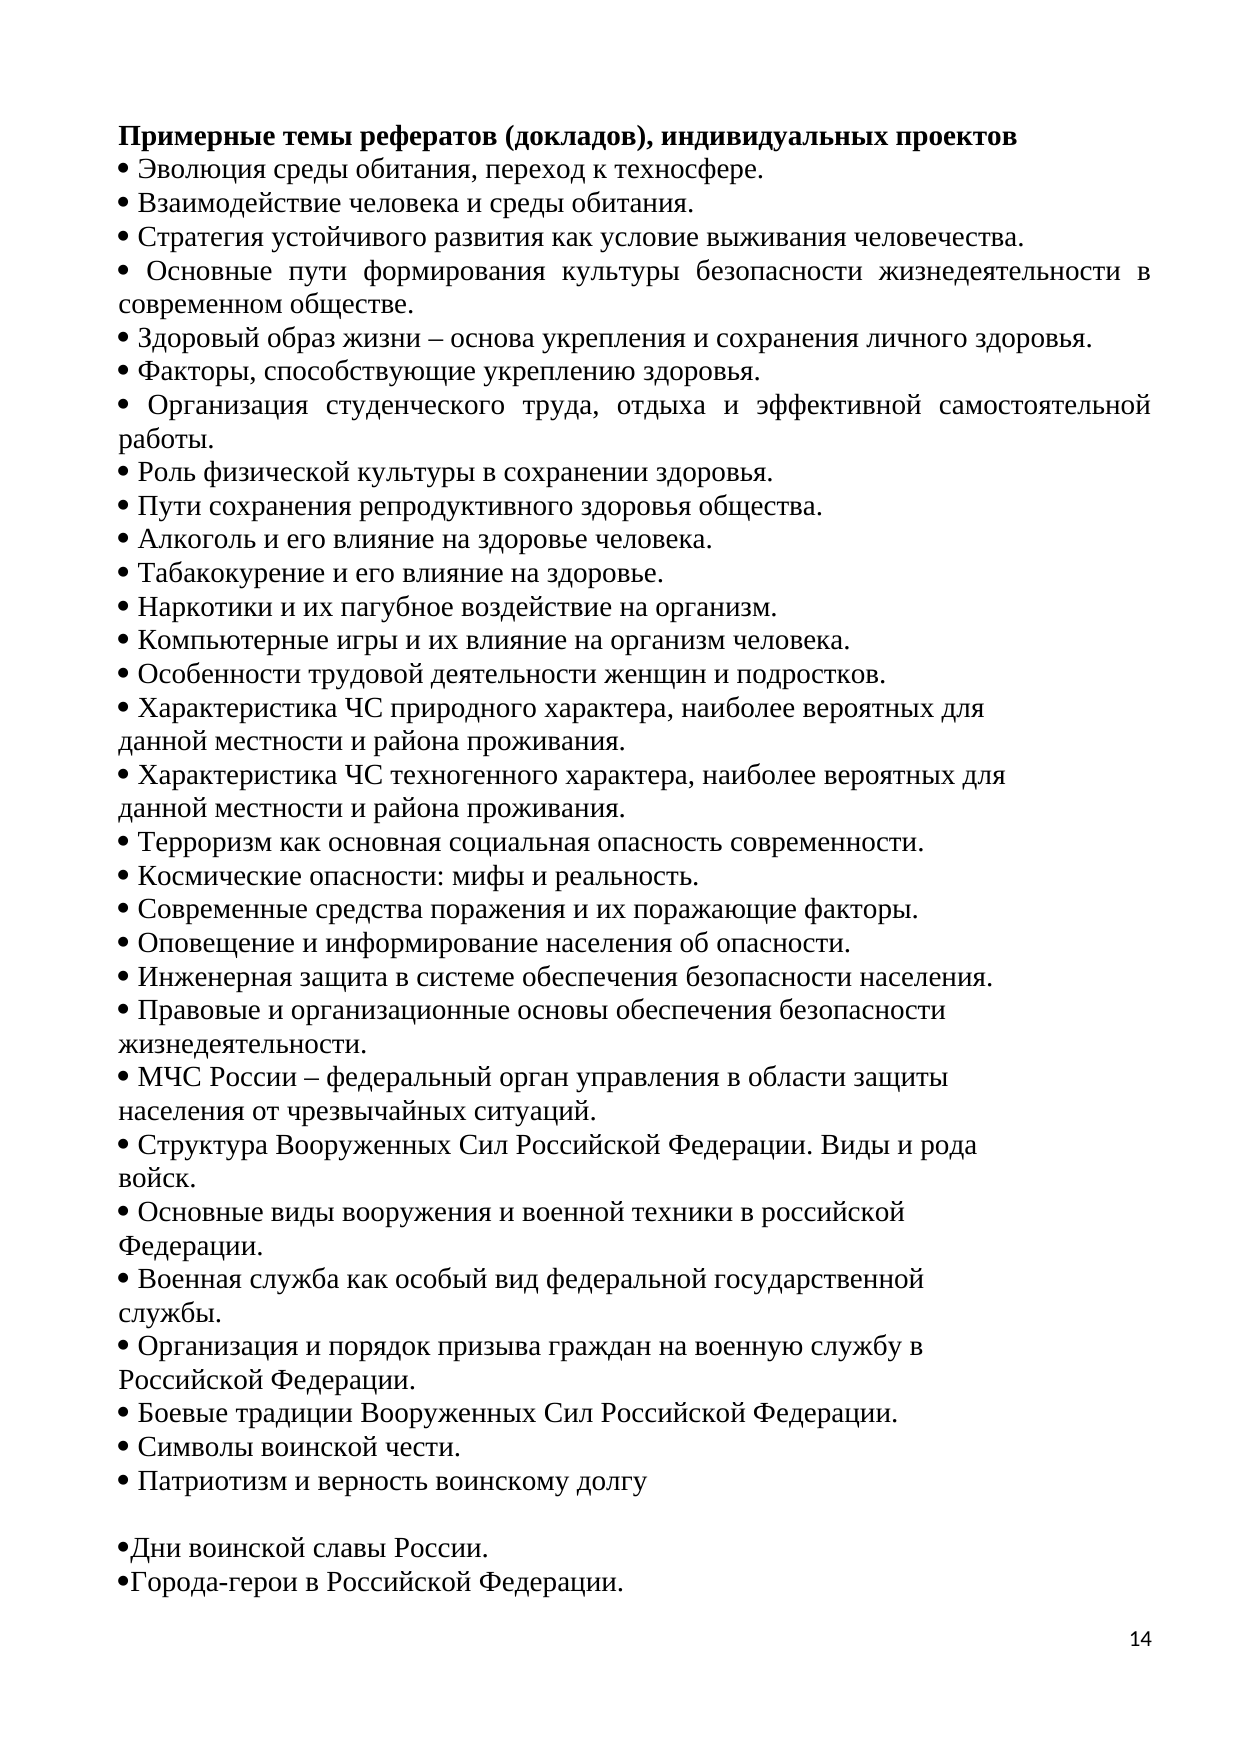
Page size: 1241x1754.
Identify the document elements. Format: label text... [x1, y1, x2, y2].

text Символы воинской чести. [118, 1429, 1152, 1463]
text Наркотики и их пагубное воздействие на организм. [118, 589, 1152, 622]
text Основные пути формирования культуры безопасности жизнедеятельности в современном обществе. [118, 253, 1152, 320]
text данной местности и района проживания. [118, 791, 1152, 824]
text Боевые традиции Вооруженных Сил Российской Федерации. [118, 1396, 1152, 1429]
text Здоровый образ жизни – основа укрепления и сохранения личного здоровья. [118, 320, 1152, 353]
text Факторы, способствующие укреплению здоровья. [118, 353, 1152, 387]
text жизнедеятельности. МЧС России – федеральный орган управления в области защиты [118, 1026, 1152, 1093]
text Военная служба как особый вид федеральной государственной [118, 1261, 1152, 1295]
text Города-герои в Российской Федерации. [118, 1564, 1152, 1597]
text данной местности и района проживания. [118, 723, 1152, 757]
text Организация и порядок призыва граждан на военную службу в [118, 1328, 1152, 1362]
text Организация студенческого труда, отдыха и эффективной самостоятельной работы. Роль физической культуры в сохранении здоровья. [118, 387, 1152, 488]
text Дни воинской славы России. [118, 1530, 1152, 1564]
text населения от чрезвычайных ситуаций. [118, 1093, 1152, 1127]
text Инженерная защита в системе обеспечения безопасности населения. [118, 959, 1152, 992]
text Табакокурение и его влияние на здоровье. [118, 555, 1152, 589]
text Компьютерные игры и их влияние на организм человека. [118, 622, 1152, 656]
text Примерные темы рефератов (докладов), индивидуальных проектов [118, 118, 1152, 152]
text Особенности трудовой деятельности женщин и подростков. [118, 656, 1152, 690]
text Федерации. [118, 1228, 1152, 1261]
text Терроризм как основная социальная опасность современности. [118, 824, 1152, 858]
text Алкоголь и его влияние на здоровье человека. [118, 522, 1152, 555]
text Оповещение и информирование населения об опасности. [118, 925, 1152, 959]
text Современные средства поражения и их поражающие факторы. [118, 891, 1152, 925]
text Патриотизм и верность воинскому долгу [118, 1463, 1152, 1496]
text войск. [118, 1160, 1152, 1194]
text Основные виды вооружения и военной техники в российской [118, 1194, 1152, 1228]
text Космические опасности: мифы и реальность. [118, 858, 1152, 891]
text Эволюция среды обитания, переход к техносфере. [118, 152, 1152, 185]
text Характеристика ЧС техногенного характера, наиболее вероятных для [118, 757, 1152, 791]
text Российской Федерации. [118, 1362, 1152, 1396]
text службы. [118, 1295, 1152, 1328]
text Характеристика ЧС природного характера, наиболее вероятных для [118, 690, 1152, 723]
text Структура Вооруженных Сил Российской Федерации. Виды и рода [118, 1127, 1152, 1160]
text Взаимодействие человека и среды обитания. [118, 185, 1152, 219]
text Стратегия устойчивого развития как условие выживания человечества. [118, 219, 1152, 253]
text Пути сохранения репродуктивного здоровья общества. [118, 488, 1152, 522]
text Правовые и организационные основы обеспечения безопасности [118, 992, 1152, 1026]
